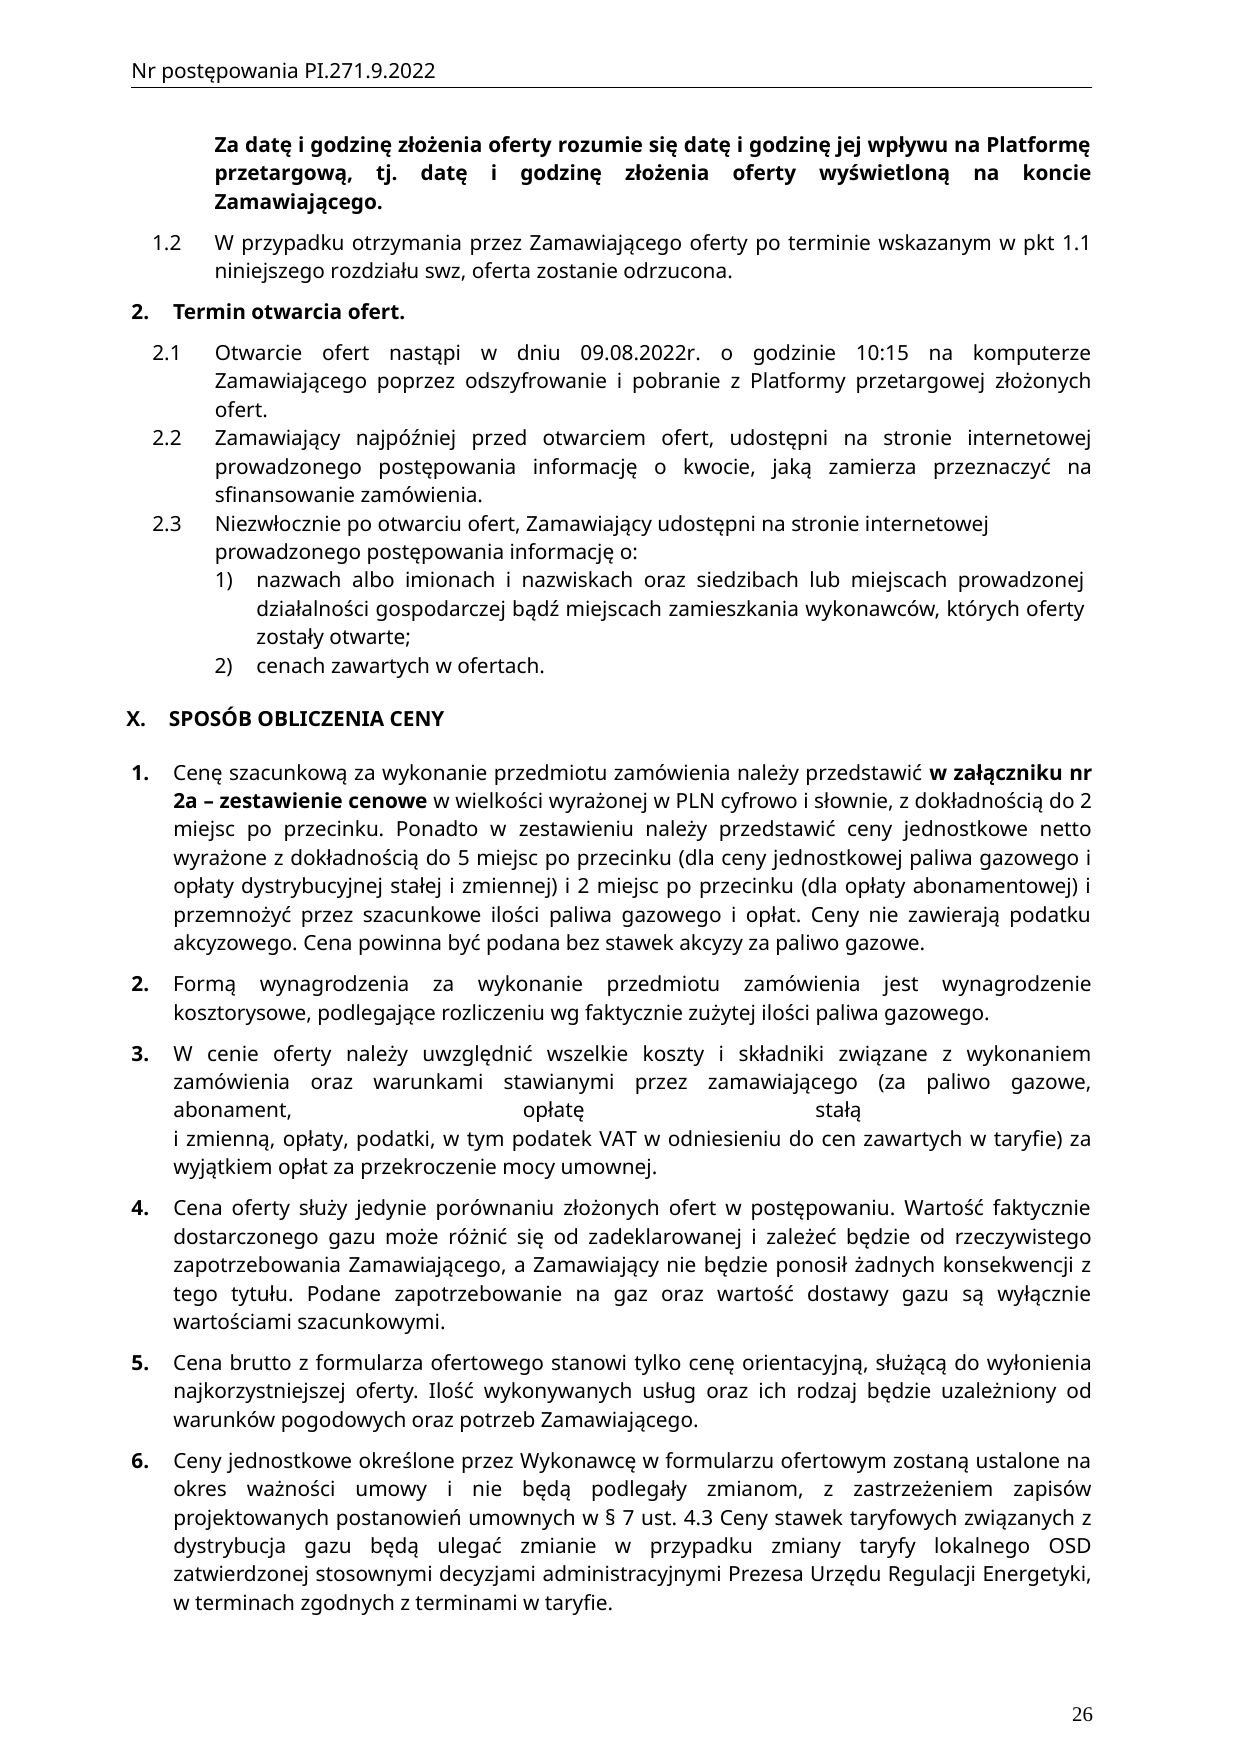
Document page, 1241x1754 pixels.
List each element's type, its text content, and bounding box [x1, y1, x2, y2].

list Za datę i godzinę złożenia oferty rozumie się datę i godzinę jej wpływu na Platformę przetargową, tj. datę i godzinę złożenia oferty wyświetloną na koncie Zamawiającego. [214, 130, 1092, 215]
list Ceny jednostkowe określone przez Wykonawcę w formularzu ofertowym zostaną ustalone na okres ważności umowy i nie będą podlegały zmianom, z zastrzeżeniem zapisów projektowanych postanowień umownych w § 7 ust. 4.3 Ceny stawek taryfowych związanych z dystrybucja gazu będą ulegać zmianie w przypadku zmiany taryfy lokalnego OSD zatwierdzonej stosownymi decyzjami administracyjnymi Prezesa Urzędu Regulacji Energetyki, w terminach zgodnych z terminami w taryfie. [131, 1446, 1092, 1616]
list Zamawiający najpóźniej przed otwarciem ofert, udostępni na stronie internetowej prowadzonego postępowania informację o kwocie, jaką zamierza przeznaczyć na sfinansowanie zamówienia. [152, 423, 1092, 509]
list Cenę szacunkową za wykonanie przedmiotu zamówienia należy przedstawić w załączniku nr 2a – zestawienie cenowe w wielkości wyrażonej w PLN cyfrowo i słownie, z dokładnością do 2 miejsc po przecinku. Ponadto w zestawieniu należy przedstawić ceny jednostkowe netto wyrażone z dokładnością do 5 miejsc po przecinku (dla ceny jednostkowej paliwa gazowego i opłaty dystrybucyjnej stałej i zmiennej) i 2 miejsc po przecinku (dla opłaty abonamentowej) i przemnożyć przez szacunkowe ilości paliwa gazowego i opłat. Ceny nie zawierają podatku akcyzowego. Cena powinna być podana bez stawek akcyzy za paliwo gazowe. [131, 758, 1092, 957]
subtitle Termin otwarcia ofert. [131, 297, 1092, 326]
list Niezwłocznie po otwarciu ofert, Zamawiający udostępni na stronie internetowej prowadzonego postępowania informację o: [152, 509, 1092, 566]
list W przypadku otrzymania przez Zamawiającego oferty po terminie wskazanym w pkt 1.1 niniejszego rozdziału swz, oferta zostanie odrzucona. [152, 228, 1092, 284]
list Formą wynagrodzenia za wykonanie przedmiotu zamówienia jest wynagrodzenie kosztorysowe, podlegające rozliczeniu wg faktycznie zużytej ilości paliwa gazowego. [131, 969, 1092, 1026]
list nazwach albo imionach i nazwiskach oraz siedzibach lub miejscach prowadzonej działalności gospodarczej bądź miejscach zamieszkania wykonawców, których oferty zostały otwarte; [214, 566, 1085, 651]
subtitle SPOSÓB OBLICZENIA CENY [146, 704, 1092, 733]
list W cenie oferty należy uwzględnić wszelkie koszty i składniki związane z wykonaniem zamówienia oraz warunkami stawianymi przez zamawiającego (za paliwo gazowe, abonament, opłatę stałą i zmienną, opłaty, podatki, w tym podatek VAT w odniesieniu do cen zawartych w taryfie) za wyjątkiem opłat za przekroczenie mocy umownej. [131, 1039, 1092, 1181]
list Cena brutto z formularza ofertowego stanowi tylko cenę orientacyjną, służącą do wyłonienia najkorzystniejszej oferty. Ilość wykonywanych usług oraz ich rodzaj będzie uzależniony od warunków pogodowych oraz potrzeb Zamawiającego. [131, 1348, 1092, 1433]
list Otwarcie ofert nastąpi w dniu 09.08.2022r. o godzinie 10:15 na komputerze Zamawiającego poprzez odszyfrowanie i pobranie z Platformy przetargowej złożonych ofert. [152, 338, 1092, 423]
list cenach zawartych w ofertach. [214, 651, 1085, 679]
list Cena oferty służy jedynie porównaniu złożonych ofert w postępowaniu. Wartość faktycznie dostarczonego gazu może różnić się od zadeklarowanej i zależeć będzie od rzeczywistego zapotrzebowania Zamawiającego, a Zamawiający nie będzie ponosił żadnych konsekwencji z tego tytułu. Podane zapotrzebowanie na gaz oraz wartość dostawy gazu są wyłącznie wartościami szacunkowymi. [131, 1193, 1092, 1336]
